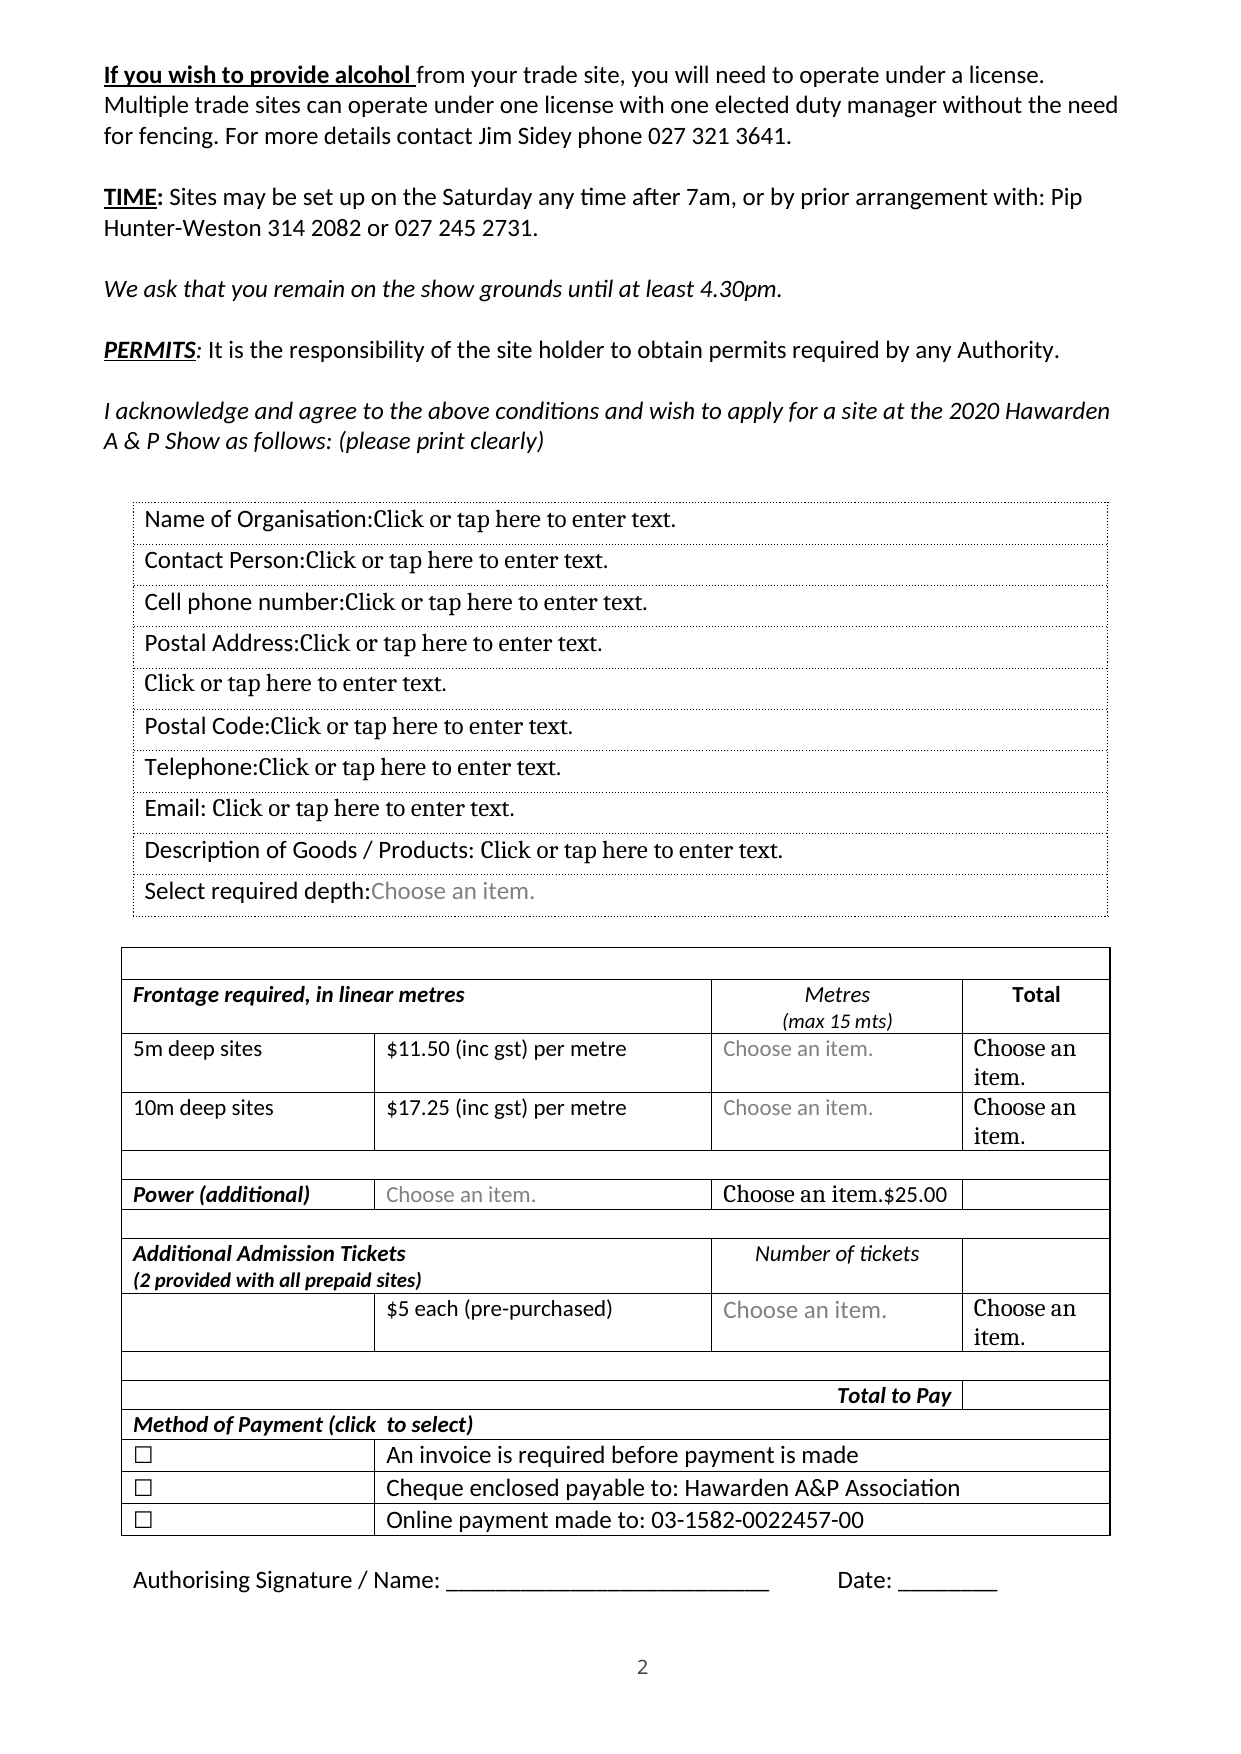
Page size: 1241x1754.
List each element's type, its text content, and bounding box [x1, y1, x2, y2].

table_cell [963, 1294, 1109, 1351]
table_cell Description of Goods / Products: [133, 833, 1108, 874]
table_cell 10m deep sites [122, 1093, 374, 1150]
table_cell Total to Pay [122, 1381, 962, 1409]
text I acknowledge and agree to the above conditions and wish to apply for a site at the 2020 Hawarden A & P Show as follows: (please print clearly) [103, 395, 1123, 456]
table_cell Select required depth: [133, 874, 1108, 916]
table_cell Total [963, 980, 1109, 1033]
table_cell Telephone: [133, 750, 1108, 792]
table_cell Postal Code: [133, 709, 1108, 750]
table_cell 5m deep sites [122, 1034, 374, 1092]
table_cell Cell phone number: [133, 585, 1108, 626]
table_cell $11.50 (inc gst) per metre [375, 1034, 711, 1092]
table_cell Additional Admission Tickets (2 provided with all prepaid sites) [122, 1239, 711, 1293]
text Authorising Signature / Name: __________________________ Date: ________ [133, 1564, 1123, 1595]
table_cell Method of Payment (click to select) [122, 1410, 1109, 1438]
table_cell [963, 1180, 1109, 1209]
table_cell $17.25 (inc gst) per metre [375, 1093, 711, 1150]
text If you wish to provide alcohol from your trade site, you will need to operate under a license. Multiple trade sites can operate under one license with one elected duty manager without the need for fencing. For more details contact Jim Sidey phone 027 321 3641. [103, 59, 1123, 151]
table_cell Power (additional) [122, 1180, 374, 1209]
table_cell [122, 1352, 1109, 1380]
table_cell [122, 1294, 374, 1351]
table_cell Frontage required, in linear metres [122, 980, 711, 1033]
table_cell An invoice is required before payment is made [375, 1440, 1109, 1471]
table_header [122, 948, 1109, 979]
table_cell Cheque enclosed payable to: Hawarden A&P Association [375, 1472, 1109, 1503]
table_cell [122, 1151, 1109, 1179]
table_cell [122, 1210, 1109, 1238]
table_header Name of Organisation: [133, 502, 1108, 543]
text TIME: Sites may be set up on the Saturday any time after 7am, or by prior arrangement with: Pip Hunter-Weston 314 2082 or 027 245 2731. [103, 181, 1123, 242]
text PERMITS: It is the responsibility of the site holder to obtain permits required by any Authority. [103, 334, 1123, 364]
table_cell Metres (max 15 mts) [712, 980, 962, 1033]
table_cell Number of tickets [712, 1239, 962, 1293]
table_cell $25.00 [712, 1180, 962, 1209]
text We ask that you remain on the show grounds until at least 4.30pm. [103, 273, 1123, 303]
table_cell $5 each (pre-purchased) [375, 1294, 711, 1351]
table_cell [963, 1093, 1109, 1150]
table_cell [963, 1034, 1109, 1092]
table_cell Contact Person: [133, 544, 1108, 585]
table_cell [963, 1239, 1109, 1293]
table_cell Postal Address: [133, 626, 1108, 667]
table_cell Online payment made to: 03-1582-0022457-00 [375, 1504, 1109, 1535]
table_cell Email: [133, 792, 1108, 833]
table_cell [963, 1381, 1109, 1409]
